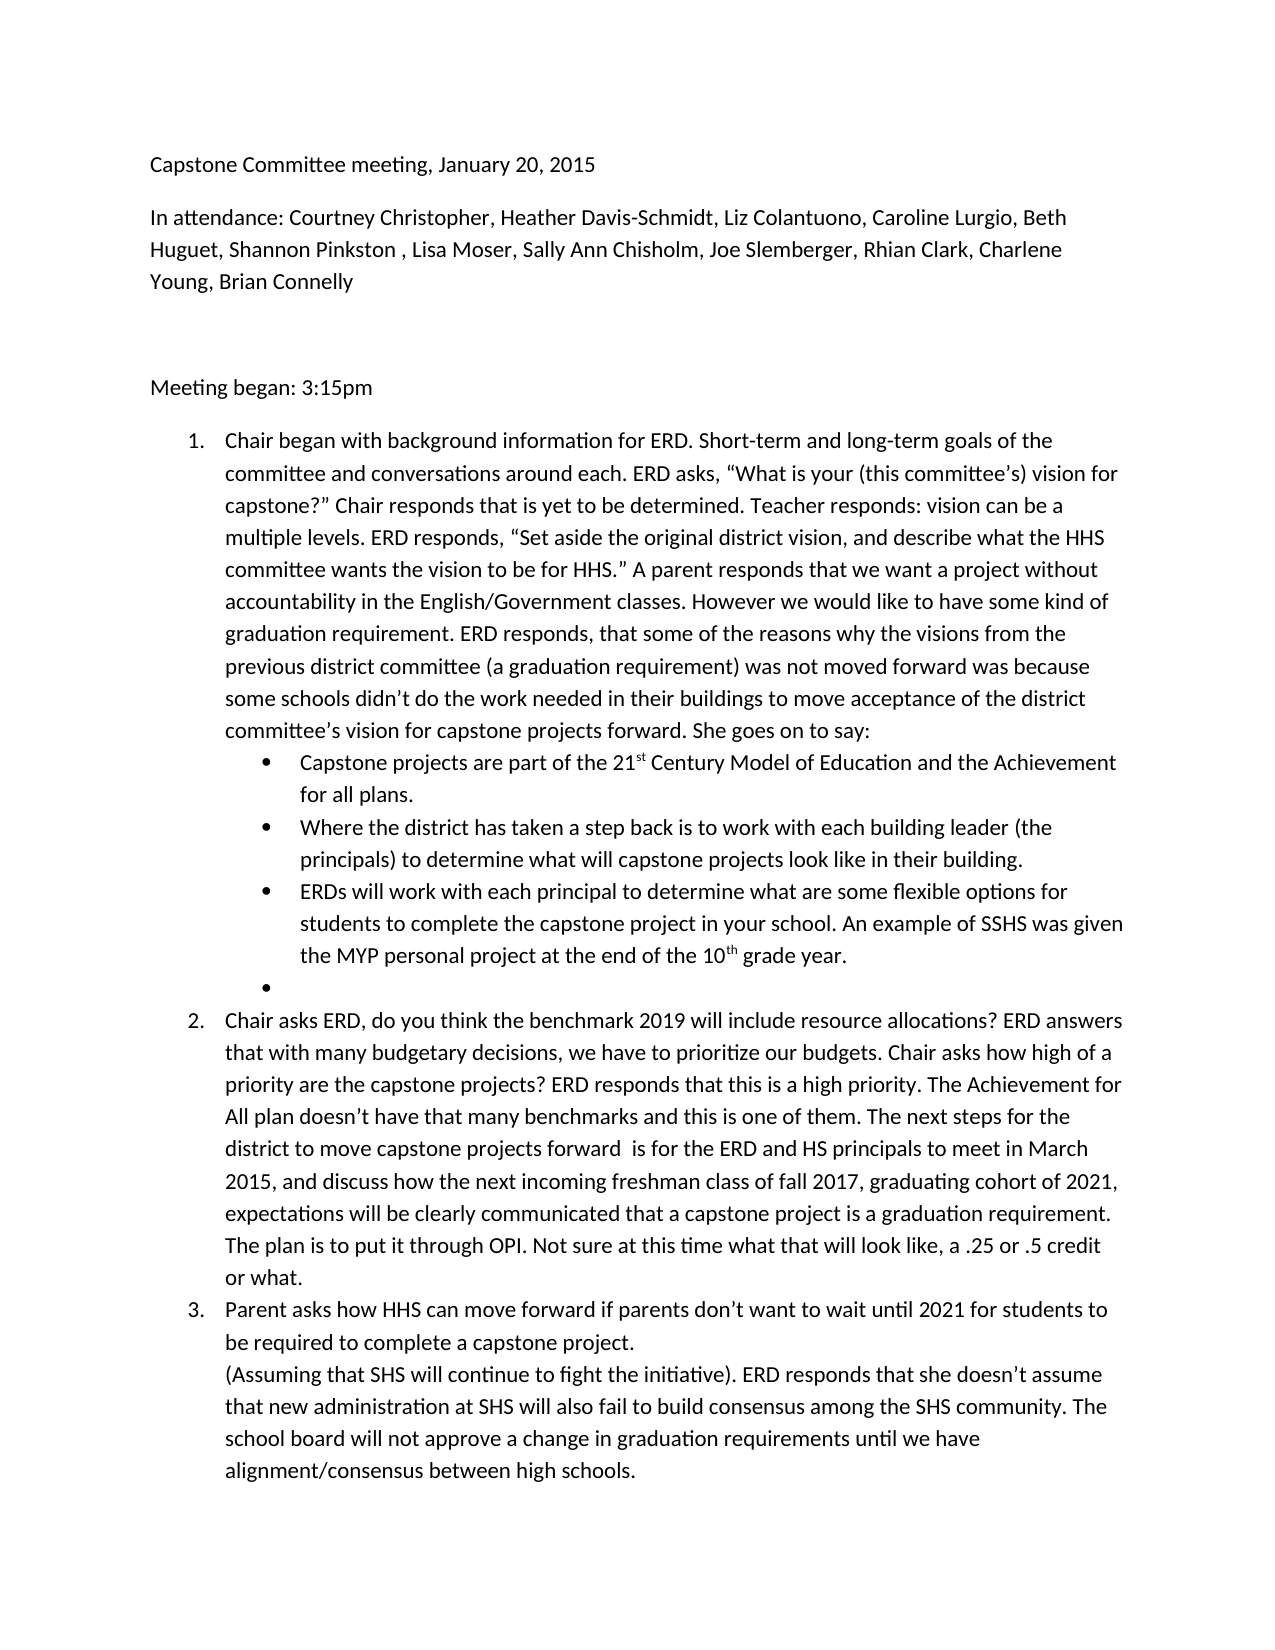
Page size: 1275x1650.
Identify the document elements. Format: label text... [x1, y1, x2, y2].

list ERDs will work with each principal to determine what are some flexible options for students to complete the capstone project in your school. An example of SSHS was given the MYP personal project at the end of the 10th grade year. [262, 877, 1125, 969]
list Chair asks ERD, do you think the benchmark 2019 will include resource allocations? ERD answers that with many budgetary decisions, we have to prioritize our budgets. Chair asks how high of a priority are the capstone projects? ERD responds that this is a high priority. The Achievement for All plan doesn’t have that many benchmarks and this is one of them. The next steps for the district to move capstone projects forward is for the ERD and HS principals to meet in March 2015, and discuss how the next incoming freshman class of fall 2017, graduating cohort of 2021, expectations will be clearly communicated that a capstone project is a graduation requirement. The plan is to put it through OPI. Not sure at this time what that will look like, a .25 or .5 credit or what. [187, 1006, 1125, 1291]
text Capstone Committee meeting, January 20, 2015 [150, 150, 1125, 178]
list Capstone projects are part of the 21st Century Model of Education and the Achievement for all plans. [262, 748, 1125, 808]
list Parent asks how HHS can move forward if parents don’t want to wait until 2021 for students to be required to complete a capstone project. (Assuming that SHS will continue to fight the initiative). ERD responds that she doesn’t assume that new administration at SHS will also fail to build consensus among the SHS community. The school board will not approve a change in graduation requirements until we have alignment/consensus between high schools. [187, 1296, 1125, 1484]
text Meeting began: 3:15pm [150, 373, 1125, 401]
text In attendance: Courtney Christopher, Heather Davis-Schmidt, Liz Colantuono, Caroline Lurgio, Beth Huguet, Shannon Pinkston , Lisa Moser, Sally Ann Chisholm, Joe Slemberger, Rhian Clark, Charlene Young, Brian Connelly [150, 203, 1125, 295]
list Where the district has taken a step back is to work with each building leader (the principals) to determine what will capstone projects look like in their building. [262, 813, 1125, 873]
list Chair began with background information for ERD. Short-term and long-term goals of the committee and conversations around each. ERD asks, “What is your (this committee’s) vision for capstone?” Chair responds that is yet to be determined. Teacher responds: vision can be a multiple levels. ERD responds, “Set aside the original district vision, and describe what the HHS committee wants the vision to be for HHS.” A parent responds that we want a project without accountability in the English/Government classes. However we would like to have some kind of graduation requirement. ERD responds, that some of the reasons why the visions from the previous district committee (a graduation requirement) was not moved forward was because some schools didn’t do the work needed in their buildings to move acceptance of the district committee’s vision for capstone projects forward. She goes on to say: [187, 426, 1125, 744]
